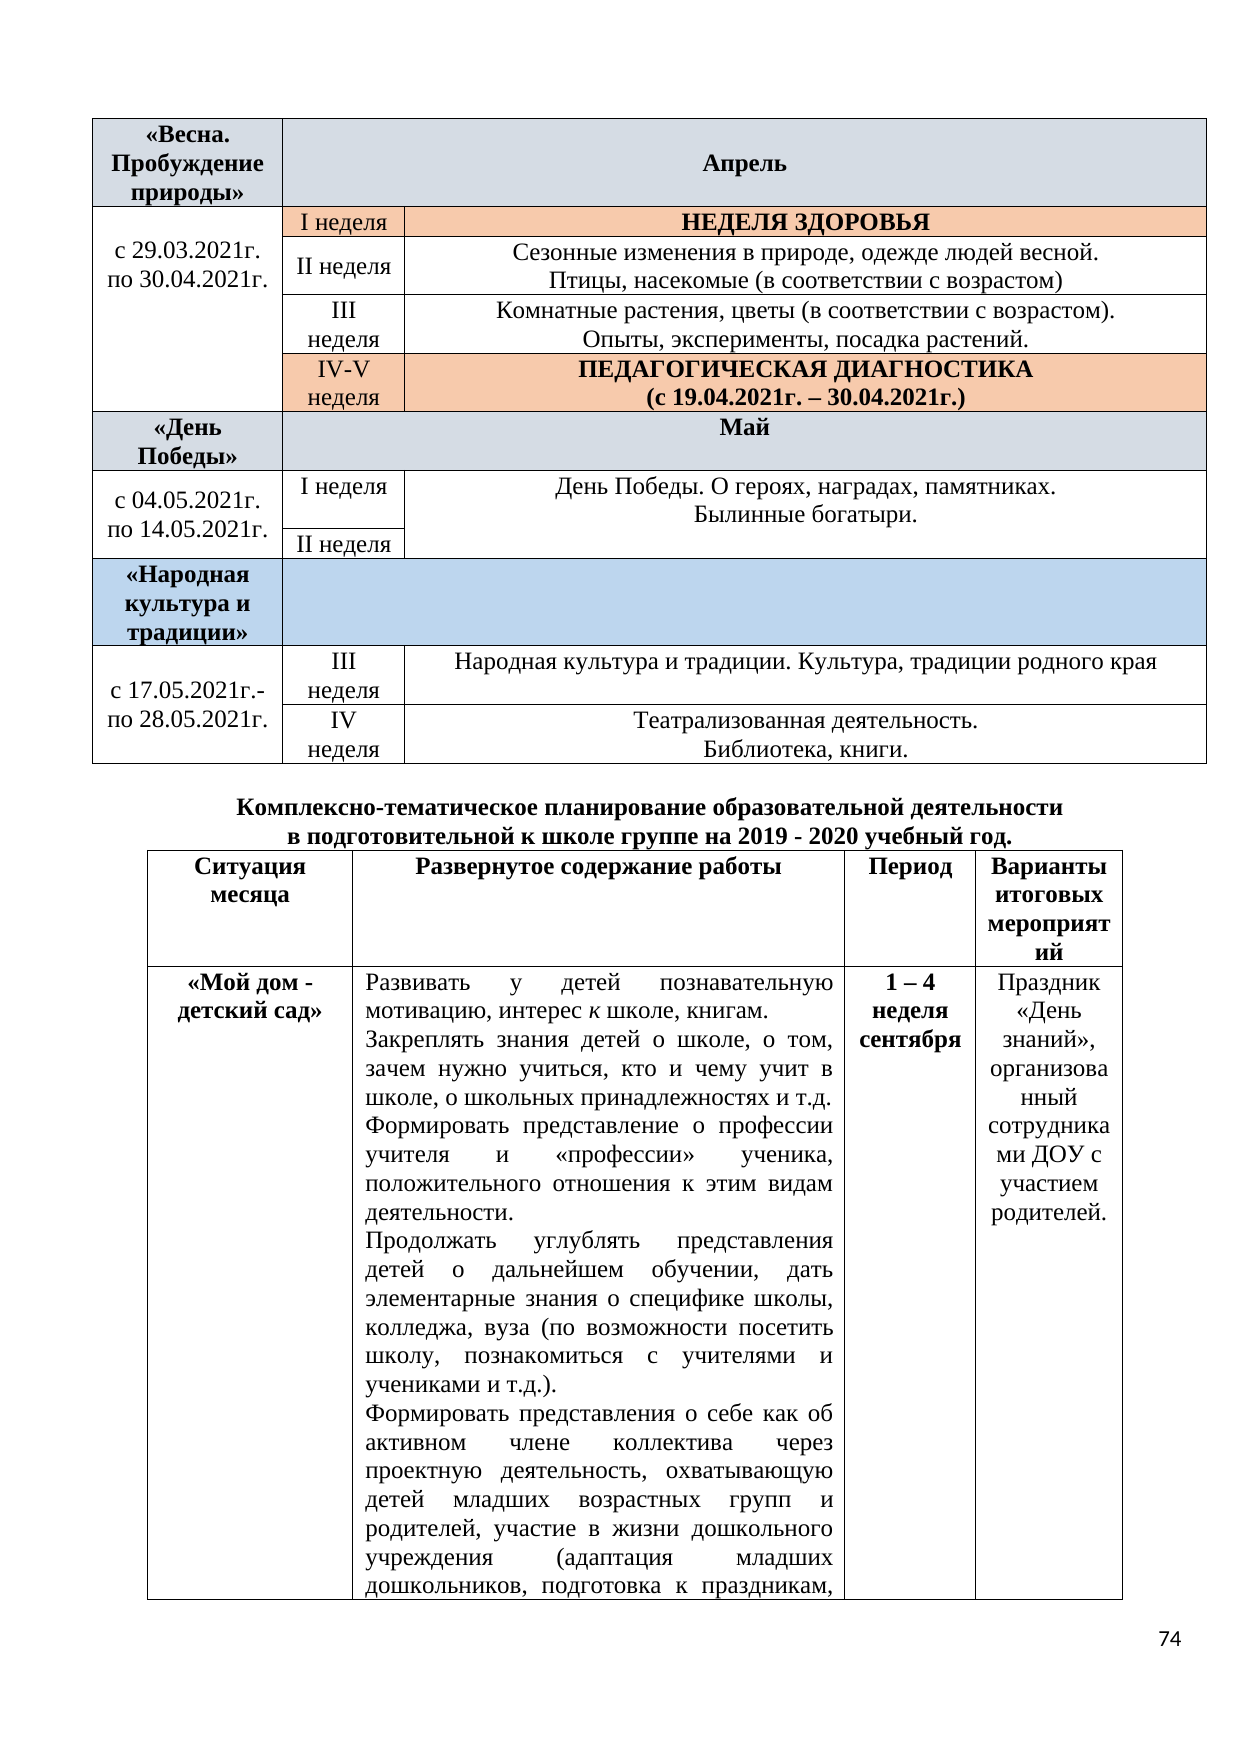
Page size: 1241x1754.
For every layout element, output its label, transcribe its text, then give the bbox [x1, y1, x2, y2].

table_cell III неделя [283, 646, 404, 704]
table_cell НЕДЕЛЯ ЗДОРОВЬЯ [405, 207, 1206, 236]
table_cell IV-V неделя [283, 354, 404, 411]
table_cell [353, 967, 844, 1599]
table_header Варианты итоговых мероприятий [976, 851, 1122, 966]
table_cell Апрель [283, 119, 1206, 206]
table_cell с 29.03.2021г. по 30.04.2021г. [93, 207, 282, 411]
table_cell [976, 967, 1122, 1599]
table_cell «День Победы» [93, 412, 282, 470]
table_cell II неделя [283, 237, 404, 294]
table_cell [283, 559, 1206, 645]
table_cell Сезонные изменения в природе, одежде людей весной. Птицы, насекомые (в соответствии с возрастом) [405, 237, 1206, 294]
table_cell «Народная культура и традиции» [93, 559, 282, 645]
table_header Ситуация месяца [148, 851, 352, 966]
table_cell День Победы. О героях, наградах, памятниках. Былинные богатыри. [405, 471, 1206, 558]
table_cell III неделя [283, 295, 404, 353]
table_cell I неделя [283, 471, 404, 528]
table_cell с 04.05.2021г. по 14.05.2021г. [93, 471, 282, 558]
table_cell «Весна. Пробуждение природы» [93, 119, 282, 206]
table_cell II неделя [283, 529, 404, 558]
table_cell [148, 967, 352, 1599]
table_cell с 17.05.2021г.- по 28.05.2021г. [93, 646, 282, 762]
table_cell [845, 967, 975, 1599]
table_cell I неделя [283, 207, 404, 236]
table_cell Народная культура и традиции. Культура, традиции родного края [405, 646, 1206, 704]
table_cell Май [283, 412, 1206, 470]
table_header Период [845, 851, 975, 966]
table_cell ПЕДАГОГИЧЕСКАЯ ДИАГНОСТИКА (с 19.04.2021г. – 30.04.2021г.) [405, 354, 1206, 411]
text в подготовительной к школе группе на 2019 - 2020 учебный год. [118, 821, 1181, 850]
text Комплексно-тематическое планирование образовательной деятельности [118, 792, 1181, 821]
table_cell Театрализованная деятельность. Библиотека, книги. [405, 705, 1206, 762]
table_cell IV неделя [283, 705, 404, 762]
table_header Развернутое содержание работы [353, 851, 844, 966]
table_cell Комнатные растения, цветы (в соответствии с возрастом). Опыты, эксперименты, посадка растений. [405, 295, 1206, 353]
